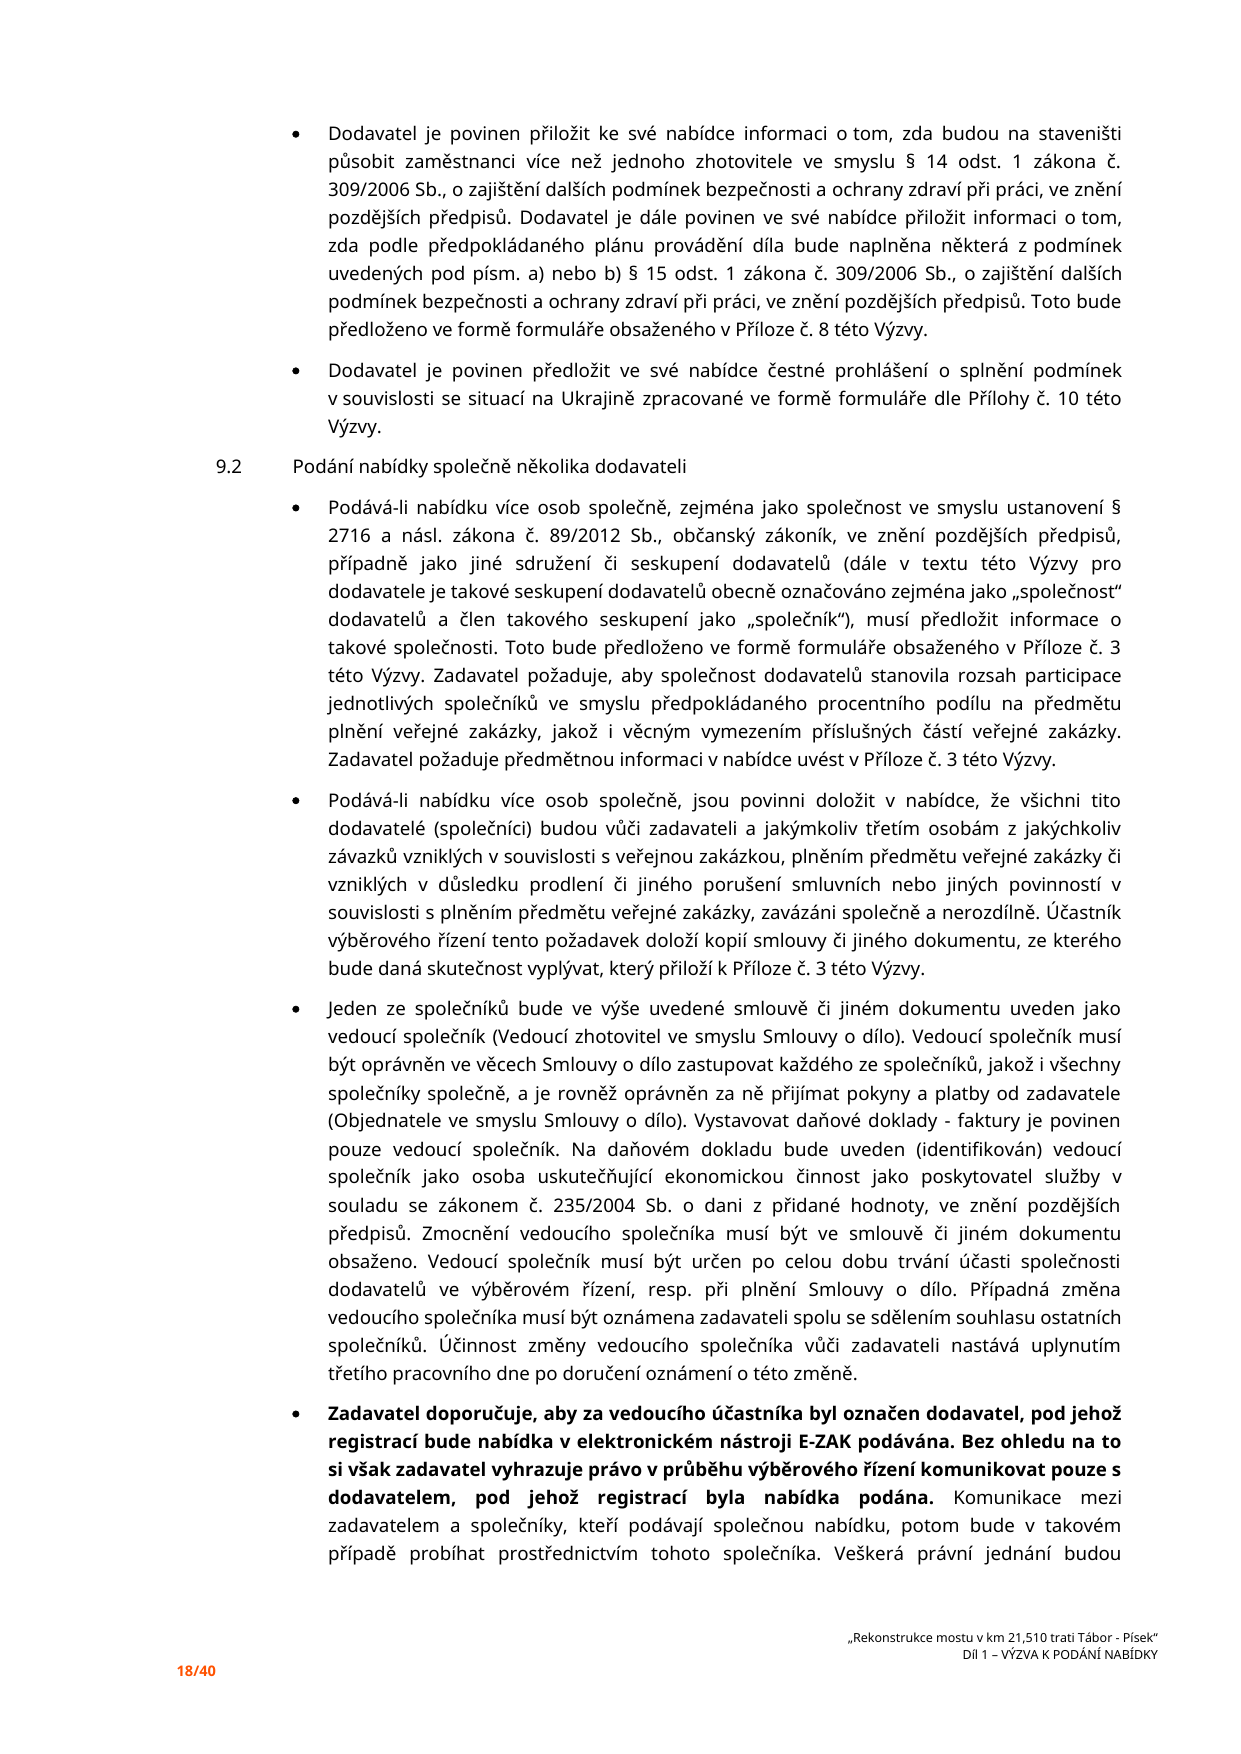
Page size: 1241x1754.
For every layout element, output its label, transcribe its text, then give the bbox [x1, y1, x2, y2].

text Podává-li nabídku více osob společně, jsou povinni doložit v nabídce, že všichni tito dodavatelé (společníci) budou vůči zadavateli a jakýmkoliv třetím osobám z jakýchkoliv závazků vzniklých v souvislosti s veřejnou zakázkou, plněním předmětu veřejné zakázky či vzniklých v důsledku prodlení či jiného porušení smluvních nebo jiných povinností v souvislosti s plněním předmětu veřejné zakázky, zavázáni společně a nerozdílně. Účastník výběrového řízení tento požadavek doloží kopií smlouvy či jiného dokumentu, ze kterého bude daná skutečnost vyplývat, který přiloží k Příloze č. 3 této Výzvy. [292, 787, 1122, 981]
text Dodavatel je povinen předložit ve své nabídce čestné prohlášení o splnění podmínek v souvislosti se situací na Ukrajině zpracované ve formě formuláře dle Přílohy č. 10 této Výzvy. [292, 357, 1122, 439]
text Podává-li nabídku více osob společně, zejména jako společnost ve smyslu ustanovení § 2716 a násl. zákona č. 89/2012 Sb., občanský zákoník, ve znění pozdějších předpisů, případně jako jiné sdružení či seskupení dodavatelů (dále v textu této Výzvy pro dodavatele je takové seskupení dodavatelů obecně označováno zejména jako „společnost“ dodavatelů a člen takového seskupení jako „společník“), musí předložit informace o takové společnosti. Toto bude předloženo ve formě formuláře obsaženého v Příloze č. 3 této Výzvy. Zadavatel požaduje, aby společnost dodavatelů stanovila rozsah participace jednotlivých společníků ve smyslu předpokládaného procentního podílu na předmětu plnění veřejné zakázky, jakož i věcným vymezením příslušných částí veřejné zakázky. Zadavatel požaduje předmětnou informaci v nabídce uvést v Příloze č. 3 této Výzvy. [292, 494, 1122, 772]
text Dodavatel je povinen přiložit ke své nabídce informaci o tom, zda budou na staveništi působit zaměstnanci více než jednoho zhotovitele ve smyslu § 14 odst. 1 zákona č. 309/2006 Sb., o zajištění dalších podmínek bezpečnosti a ochrany zdraví při práci, ve znění pozdějších předpisů. Dodavatel je dále povinen ve své nabídce přiložit informaci o tom, zda podle předpokládaného plánu provádění díla bude naplněna některá z podmínek uvedených pod písm. a) nebo b) § 15 odst. 1 zákona č. 309/2006 Sb., o zajištění dalších podmínek bezpečnosti a ochrany zdraví při práci, ve znění pozdějších předpisů. Toto bude předloženo ve formě formuláře obsaženého v Příloze č. 8 této Výzvy. [292, 121, 1122, 342]
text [292, 1401, 1122, 1566]
text Jeden ze společníků bude ve výše uvedené smlouvě či jiném dokumentu uveden jako vedoucí společník (Vedoucí zhotovitel ve smyslu Smlouvy o dílo). Vedoucí společník musí být oprávněn ve věcech Smlouvy o dílo zastupovat každého ze společníků, jakož i všechny společníky společně, a je rovněž oprávněn za ně přijímat pokyny a platby od zadavatele (Objednatele ve smyslu Smlouvy o dílo). Vystavovat daňové doklady - faktury je povinen pouze vedoucí společník. Na daňovém dokladu bude uveden (identifikován) vedoucí společník jako osoba uskutečňující ekonomickou činnost jako poskytovatel služby v souladu se zákonem č. 235/2004 Sb. o dani z přidané hodnoty, ve znění pozdějších předpisů. Zmocnění vedoucího společníka musí být ve smlouvě či jiném dokumentu obsaženo. Vedoucí společník musí být určen po celou dobu trvání účasti společnosti dodavatelů ve výběrovém řízení, resp. při plnění Smlouvy o dílo. Případná změna vedoucího společníka musí být oznámena zadavateli spolu se sdělením souhlasu ostatních společníků. Účinnost změny vedoucího společníka vůči zadavateli nastává uplynutím třetího pracovního dne po doručení oznámení o této změně. [292, 996, 1122, 1386]
text Podání nabídky společně několika dodavateli [216, 454, 1122, 479]
